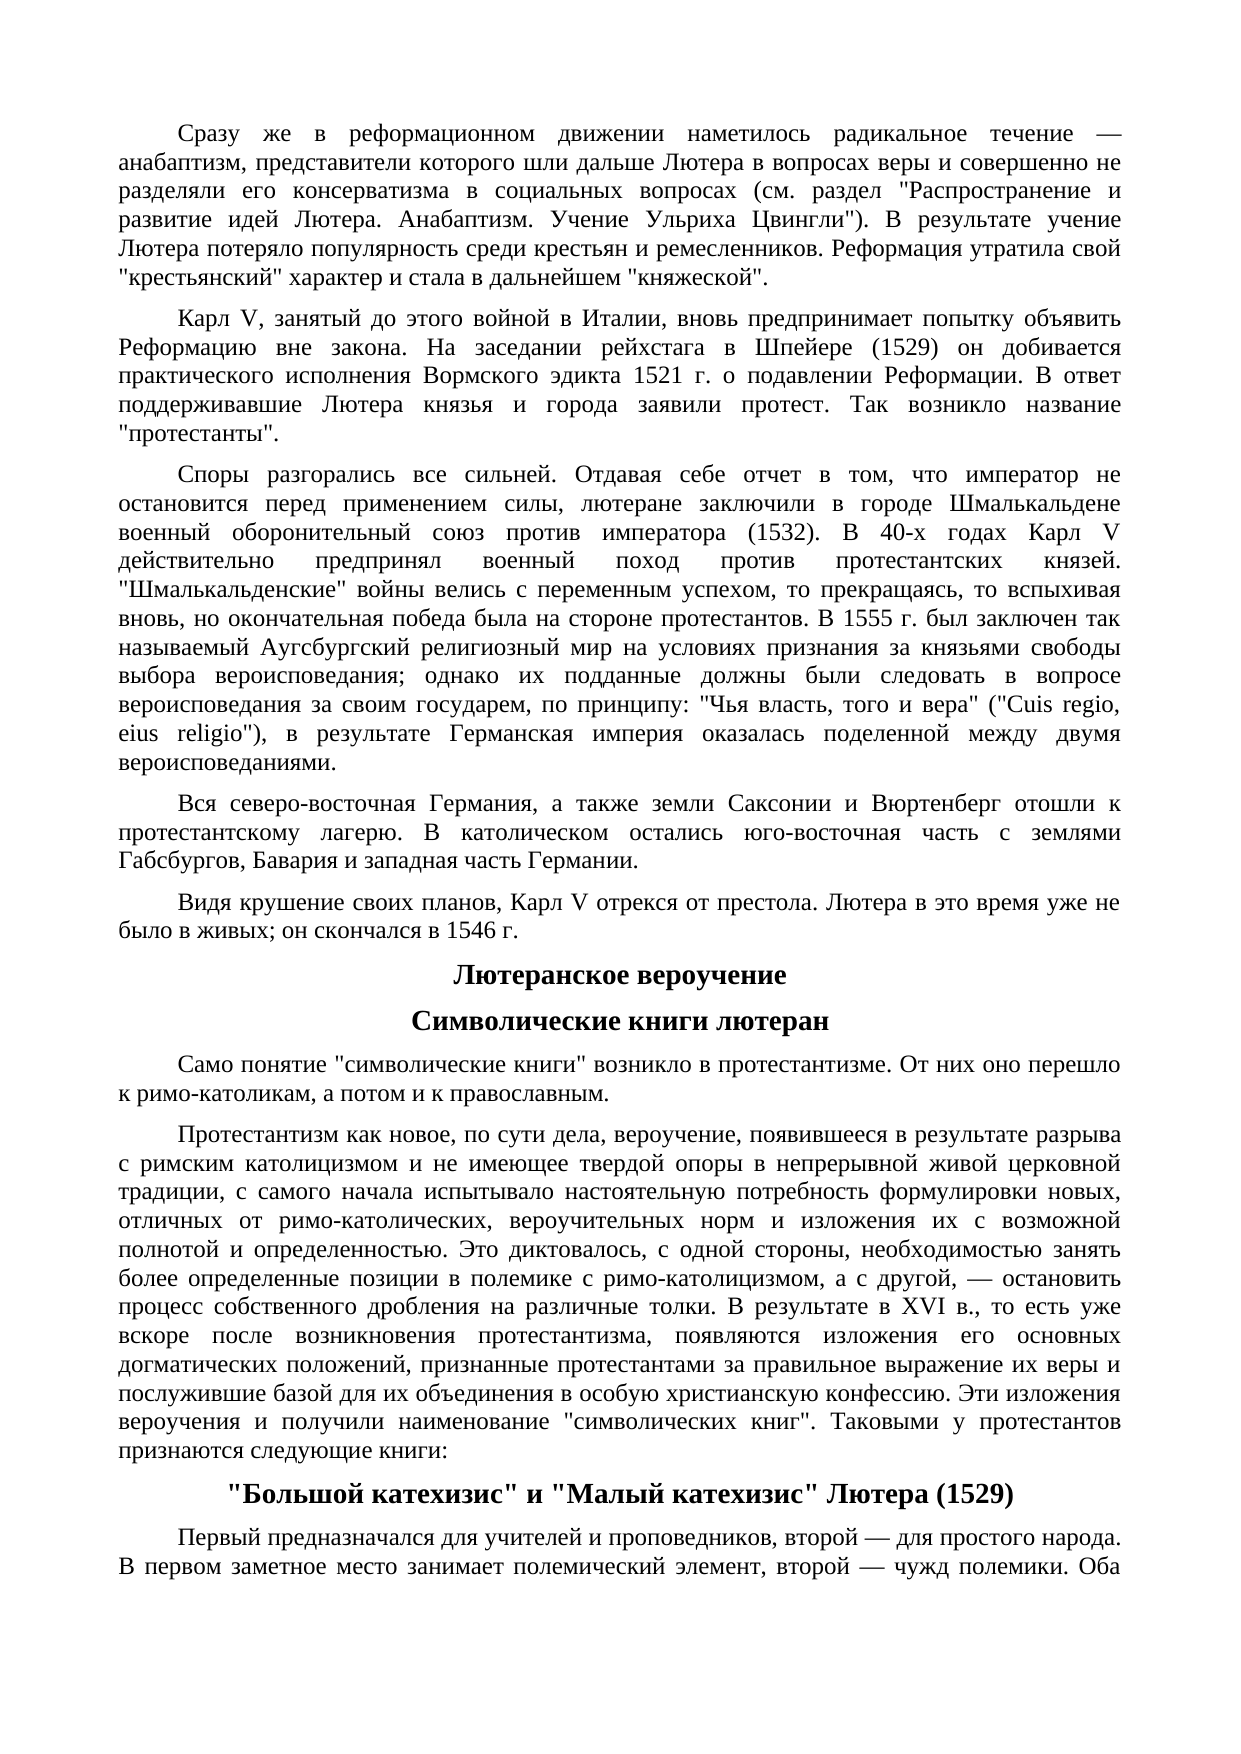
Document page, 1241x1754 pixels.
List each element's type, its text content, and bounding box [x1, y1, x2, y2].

text Само понятие "символические книги" возникло в протестантизме. От них оно перешло к римо-католикам, а потом и к православным. [118, 1049, 1122, 1106]
text Карл V, занятый до этого войной в Италии, вновь предпринимает попытку объявить Реформацию вне закона. На заседании рейхстага в Шпейере (1529) он добивается практического исполнения Вормского эдикта 1521 г. о подавлении Реформации. В ответ поддерживавшие Лютера князья и города заявили протест. Так возникло название "протестанты". [118, 303, 1122, 447]
text Сразу же в реформационном движении наметилось радикальное течение — анабаптизм, представители которого шли дальше Лютера в вопросах веры и совершенно не разделяли его консерватизма в социальных вопросах (см. раздел "Распространение и развитие идей Лютера. Анабаптизм. Учение Ульриха Цвингли"). В результате учение Лютера потеряло популярность среди крестьян и ремесленников. Реформация утратила свой "крестьянский" характер и стала в дальнейшем "княжеской". [118, 118, 1122, 291]
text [118, 1522, 1122, 1580]
text Споры разгорались все сильней. Отдавая себе отчет в том, что император не остановится перед применением силы, лютеране заключили в городе Шмалькальдене военный оборонительный союз против императора (1532). В 40-х годах Карл V действительно предпринял военный поход против протестантских князей. "Шмалькальденские" войны велись с переменным успехом, то прекращаясь, то вспыхивая вновь, но окончательная победа была на стороне протестантов. В 1555 г. был заключен так называемый Аугсбургский религиозный мир на условиях признания за князьями свободы выбора вероисповедания; однако их подданные должны были следовать в вопросе вероисповедания за своим государем, по принципу: "Чья власть, того и вера" ("Cuis regio, eius religio"), в результате Германская империя оказалась поделенной между двумя вероисповеданиями. [118, 459, 1122, 776]
text "Большой катехизис" и "Малый катехизис" Лютера (1529) [118, 1476, 1122, 1510]
text Видя крушение своих планов, Карл V отрекся от престола. Лютера в это время уже не было в живых; он скончался в 1546 г. [118, 887, 1122, 944]
text Вся северо-восточная Германия, а также земли Саксонии и Вюртенберг отошли к протестантскому лагерю. В католическом остались юго-восточная часть с землями Габсбургов, Бавария и западная часть Германии. [118, 788, 1122, 874]
text Протестантизм как новое, по сути дела, вероучение, появившееся в результате разрыва с римским католицизмом и не имеющее твердой опоры в непрерывной живой церковной традиции, с самого начала испытывало настоятельную потребность формулировки новых, отличных от римо-католических, вероучительных норм и изложения их с возможной полнотой и определенностью. Это диктовалось, с одной стороны, необходимостью занять более определенные позиции в полемике с римо-католицизмом, а с другой, — остановить процесс собственного дробления на различные толки. В результате в XVI в., то есть уже вскоре после возникновения протестантизма, появляются изложения его основных догматических положений, признанные протестантами за правильное выражение их веры и послужившие базой для их объединения в особую христианскую конфессию. Эти изложения вероучения и получили наименование "символических книг". Таковыми у протестантов признаются следующие книги: [118, 1119, 1122, 1464]
text Лютеранское вероучение [118, 957, 1122, 990]
text Символические книги лютеран [118, 1003, 1122, 1036]
